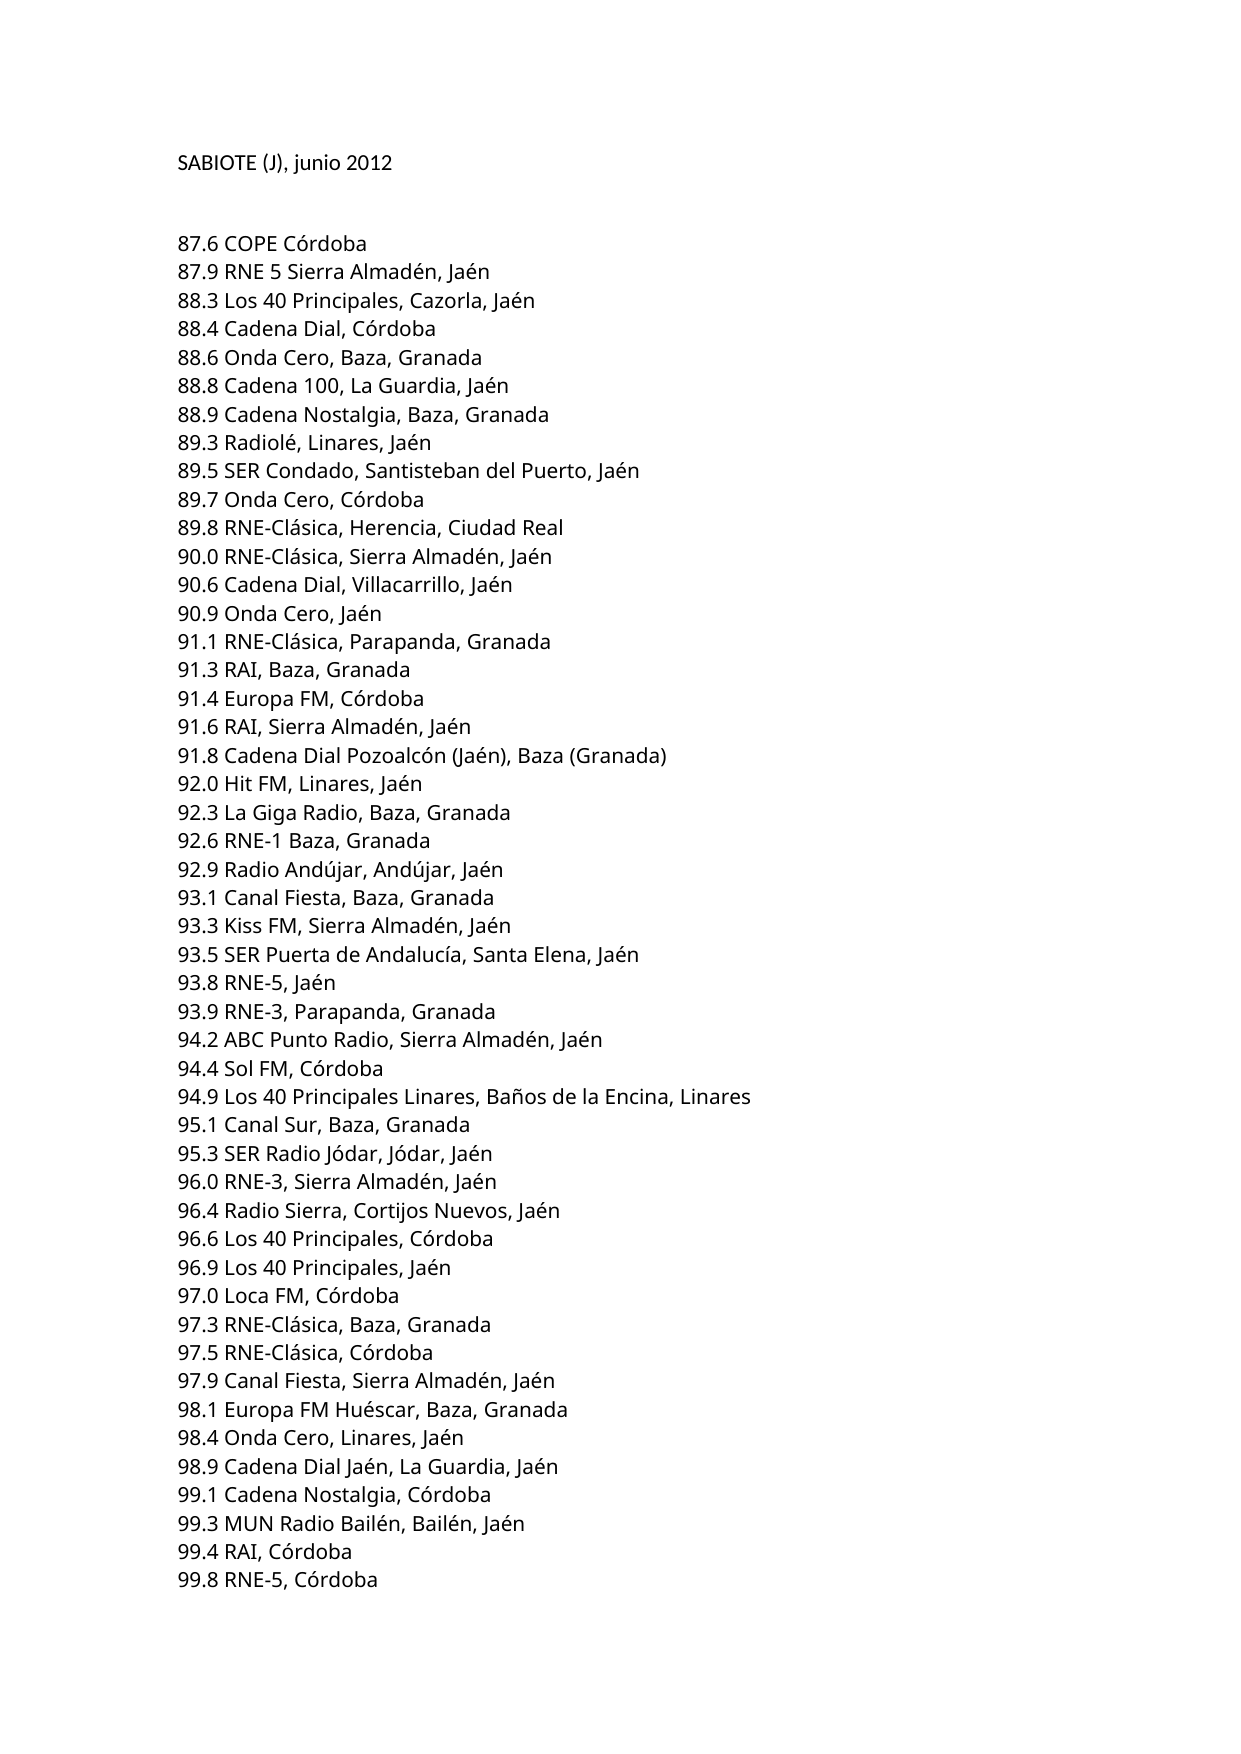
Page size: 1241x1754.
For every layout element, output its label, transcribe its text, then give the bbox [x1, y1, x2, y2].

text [177, 201, 1063, 1594]
text SABIOTE (J), junio 2012 [177, 148, 1063, 176]
